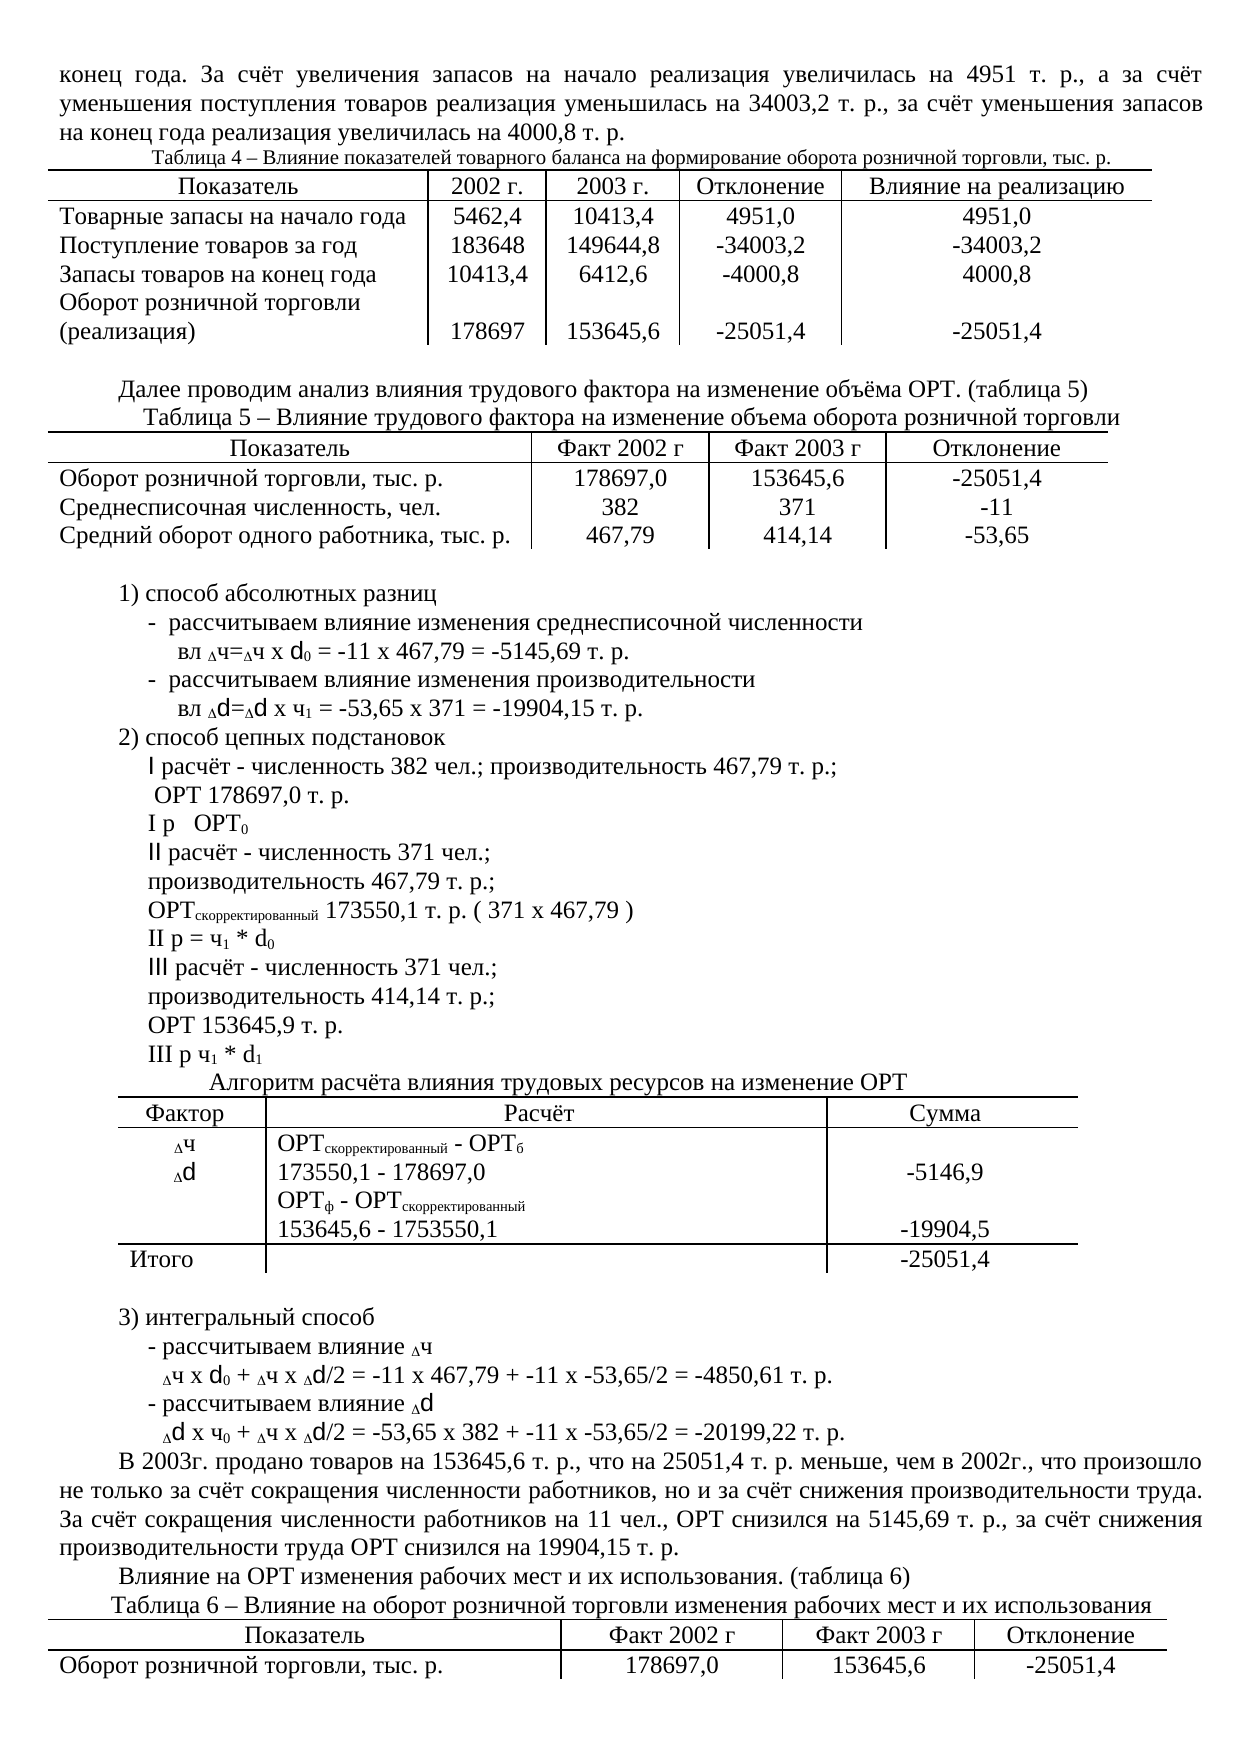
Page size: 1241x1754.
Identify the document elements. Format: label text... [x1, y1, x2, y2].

text - рассчитываем влияние [59, 1388, 1204, 1417]
table_cell [267, 1245, 826, 1273]
table_header Факт 2002 г [562, 1620, 782, 1649]
text Таблица 5 – Влияние трудового фактора на изменение объема оборота розничной торговли [59, 402, 1204, 431]
text Влияние на ОРТ изменения рабочих мест и их использования. (таблица 6) [59, 1561, 1204, 1590]
table_cell 4951,0 -34003,2 -4000,8 -25051,4 [680, 201, 841, 345]
text Таблица 6 – Влияние на оборот розничной торговли изменения рабочих мест и их использования [59, 1590, 1204, 1619]
text - рассчитываем влияние ч [59, 1331, 1204, 1359]
table_cell -5146,9 -19904,5 [828, 1128, 1078, 1243]
table_header Расчёт [267, 1098, 826, 1126]
text ч х 0 + ч х /2 = -11 х 467,79 + -11 х -53,65/2 = -4850,61 т. р. [59, 1359, 1204, 1388]
table_header Отклонение [887, 433, 1107, 462]
text III р ч1 * d1 [148, 1039, 1204, 1067]
table_cell 10413,4 149644,8 6412,6 153645,6 [547, 201, 679, 345]
text 2) способ цепных подстановок [59, 722, 1204, 751]
text производительность 467,79 т. р.; [148, 866, 1204, 895]
text вл ч=ч х 0 = -11 х 467,79 = -5145,69 т. р. [59, 636, 1204, 664]
text вл = х ч1 = -53,65 х 371 = -19904,15 т. р. [59, 693, 1204, 722]
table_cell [975, 1651, 1167, 1679]
table_cell ч [118, 1128, 265, 1243]
text расчёт - численность 371 чел.; [148, 952, 1204, 981]
text ОРТ 153645,9 т. р. [148, 1010, 1204, 1039]
table_cell Итого [118, 1245, 265, 1273]
table_header Фактор [118, 1098, 265, 1126]
table_header 2002 г. [429, 171, 545, 200]
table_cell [783, 1651, 974, 1679]
table_header Факт 2003 г [710, 433, 885, 462]
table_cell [48, 1651, 560, 1679]
table_cell Товарные запасы на начало года Поступление товаров за год Запасы товаров на конец года Оборот розничной торговли (реализация) [48, 201, 427, 345]
text производительность 414,14 т. р.; [148, 981, 1204, 1010]
table_header Влияние на реализацию [842, 171, 1152, 200]
text I р ОРТ0 [148, 808, 1204, 837]
text В 2003г. продано товаров на 153645,6 т. р., что на 25051,4 т. р. меньше, чем в 2002г., что произошло не только за счёт сокращения численности работников, но и за счёт снижения производительности труда. За счёт сокращения численности работников на 11 чел., ОРТ снизился на 5145,69 т. р., за счёт снижения производительности труда ОРТ снизился на 19904,15 т. р. [59, 1446, 1204, 1561]
text II р = ч1 * d0 [148, 923, 1204, 952]
table_cell ОРТскорректированный - ОРТб 173550,1 - 178697,0 ОРТф - ОРТскорректированный 153645,6 - 1753550,1 [267, 1128, 826, 1243]
table_header Показатель [48, 1620, 560, 1649]
table_cell -25051,4 [828, 1245, 1078, 1273]
text - рассчитываем влияние изменения производительности [59, 664, 1204, 693]
table_cell 4951,0 -34003,2 4000,8 -25051,4 [842, 201, 1152, 345]
table_cell Оборот розничной торговли, тыс. р. Среднесписочная численность, чел. Средний оборот одного работника, тыс. р. [48, 463, 531, 549]
text 1) способ абсолютных разниц [59, 578, 1204, 607]
text ОРТ 178697,0 т. р. [148, 780, 1204, 808]
text Далее проводим анализ влияния трудового фактора на изменение объёма ОРТ. (таблица 5) [59, 374, 1204, 402]
table_header Факт 2003 г [783, 1620, 974, 1649]
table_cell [562, 1651, 782, 1679]
text Алгоритм расчёта влияния трудовых ресурсов на изменение ОРТ [59, 1067, 1204, 1096]
table_header Сумма [828, 1098, 1078, 1126]
table_cell -25051,4 -11 -53,65 [887, 463, 1107, 549]
table_cell 178697,0 382 467,79 [532, 463, 708, 549]
text 3) интегральный способ [59, 1302, 1204, 1331]
text Таблица 4 – Влияние показателей товарного баланса на формирование оборота розничной торговли, тыс. р. [59, 145, 1204, 169]
text х ч0 + ч х /2 = -53,65 х 382 + -11 х -53,65/2 = -20199,22 т. р. [59, 1417, 1204, 1446]
table_header Показатель [48, 171, 427, 200]
text расчёт - численность 382 чел.; производительность 467,79 т. р.; [148, 751, 1204, 780]
table_header Отклонение [680, 171, 841, 200]
table_header Факт 2002 г [532, 433, 708, 462]
table_cell 153645,6 371 414,14 [710, 463, 885, 549]
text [59, 59, 1204, 145]
table_header Показатель [48, 433, 531, 462]
table_cell 5462,4 183648 10413,4 178697 [429, 201, 545, 345]
text ОРТскорректированный 173550,1 т. р. ( 371 х 467,79 ) [148, 895, 1204, 923]
table_header Отклонение [975, 1620, 1167, 1649]
text расчёт - численность 371 чел.; [148, 837, 1204, 866]
table_header 2003 г. [547, 171, 679, 200]
text - рассчитываем влияние изменения среднесписочной численности [59, 607, 1204, 636]
